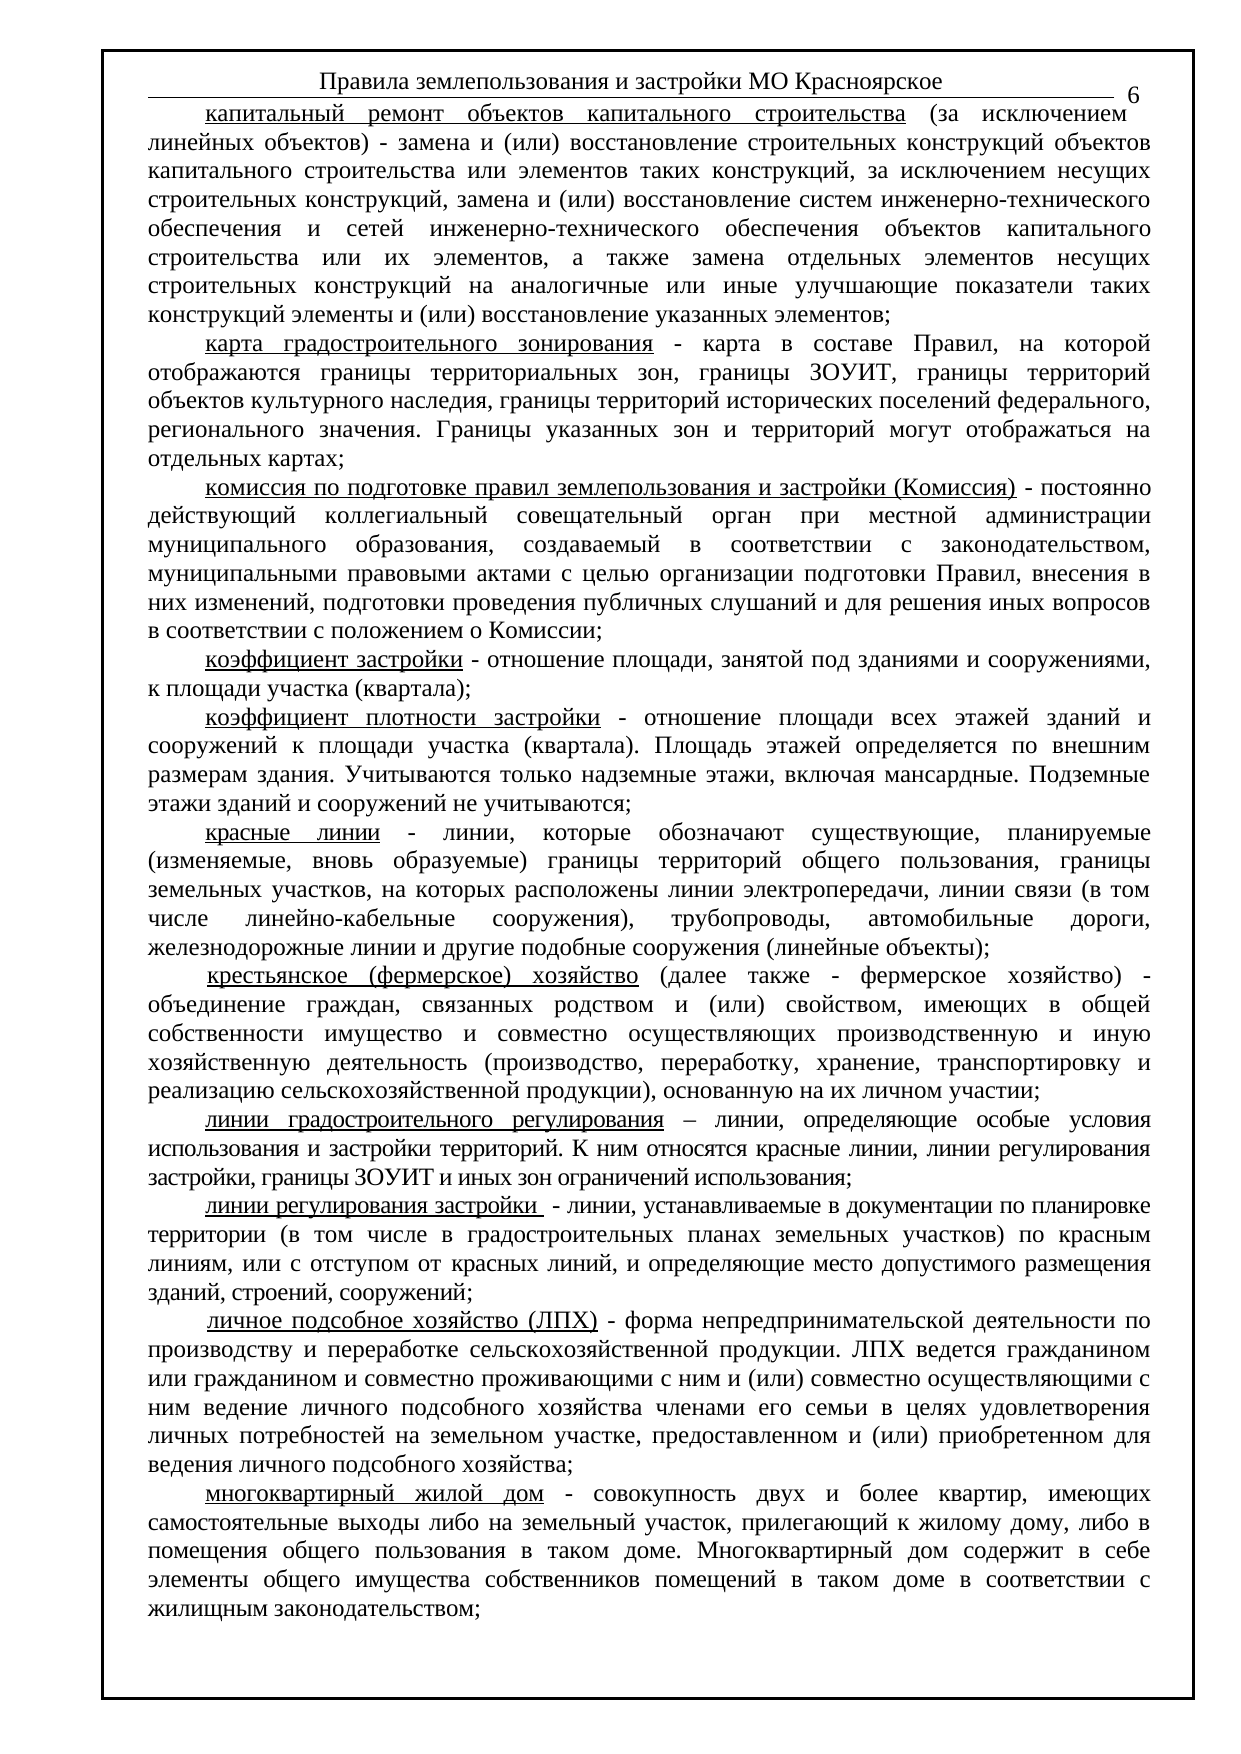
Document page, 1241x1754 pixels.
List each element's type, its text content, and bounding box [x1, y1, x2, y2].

text линии регулирования застройки - линии, устанавливаемые в документации по планировке территории (в том числе в градостроительных планах земельных участков) по красным линиям, или с отступом от красных линий, и определяющие место допустимого размещения зданий, строений, сооружений; [148, 1190, 1152, 1305]
text крестьянское (фермерское) хозяйство (далее также - фермерское хозяйство) - объединение граждан, связанных родством и (или) свойством, имеющих в общей собственности имущество и совместно осуществляющих производственную и иную хозяйственную деятельность (производство, переработку, хранение, транспортировку и реализацию сельскохозяйственной продукции), основанную на их личном участии; [148, 960, 1152, 1104]
text коэффициент плотности застройки - отношение площади всех этажей зданий и сооружений к площади участка (квартала). Площадь этажей определяется по внешним размерам здания. Учитываются только надземные этажи, включая мансардные. Подземные этажи зданий и сооружений не учитываются; [148, 702, 1152, 817]
text линии градостроительного регулирования – линии, определяющие особые условия использования и застройки территорий. К ним относятся красные линии, линии регулирования застройки, границы ЗОУИТ и иных зон ограничений использования; [148, 1104, 1152, 1190]
text комиссия по подготовке правил землепользования и застройки (Комиссия) - постоянно действующий коллегиальный совещательный орган при местной администрации муниципального образования, создаваемый в соответствии с законодательством, муниципальными правовыми актами с целью организации подготовки Правил, внесения в них изменений, подготовки проведения публичных слушаний и для решения иных вопросов в соответствии с положением о Комиссии; [148, 472, 1152, 644]
text личное подсобное хозяйство (ЛПХ) - форма непредпринимательской деятельности по производству и переработке сельскохозяйственной продукции. ЛПХ ведется гражданином или гражданином и совместно проживающими с ним и (или) совместно осуществляющими с ним ведение личного подсобного хозяйства членами его семьи в целях удовлетворения личных потребностей на земельном участке, предоставленном и (или) приобретенном для ведения личного подсобного хозяйства; [148, 1305, 1152, 1478]
text красные линии - линии, которые обозначают существующие, планируемые (изменяемые, вновь образуемые) границы территорий общего пользования, границы земельных участков, на которых расположены линии электропередачи, линии связи (в том числе линейно-кабельные сооружения), трубопроводы, автомобильные дороги, железнодорожные линии и другие подобные сооружения (линейные объекты); [148, 817, 1152, 960]
text карта градостроительного зонирования - карта в составе Правил, на которой отображаются границы территориальных зон, границы ЗОУИТ, границы территорий объектов культурного наследия, границы территорий исторических поселений федерального, регионального значения. Границы указанных зон и территорий могут отображаться на отдельных картах; [148, 328, 1152, 472]
text многоквартирный жилой дом - совокупность двух и более квартир, имеющих самостоятельные выходы либо на земельный участок, прилегающий к жилому дому, либо в помещения общего пользования в таком доме. Многоквартирный дом содержит в себе элементы общего имущества собственников помещений в таком доме в соответствии с жилищным законодательством; [148, 1478, 1152, 1622]
text коэффициент застройки - отношение площади, занятой под зданиями и сооружениями, к площади участка (квартала); [148, 644, 1152, 702]
text капитальный ремонт объектов капитального строительства (за исключением линейных объектов) - замена и (или) восстановление строительных конструкций объектов капитального строительства или элементов таких конструкций, за исключением несущих строительных конструкций, замена и (или) восстановление систем инженерно-технического обеспечения и сетей инженерно-технического обеспечения объектов капитального строительства или их элементов, а также замена отдельных элементов несущих строительных конструкций на аналогичные или иные улучшающие показатели таких конструкций элементы и (или) восстановление указанных элементов; [148, 98, 1152, 328]
